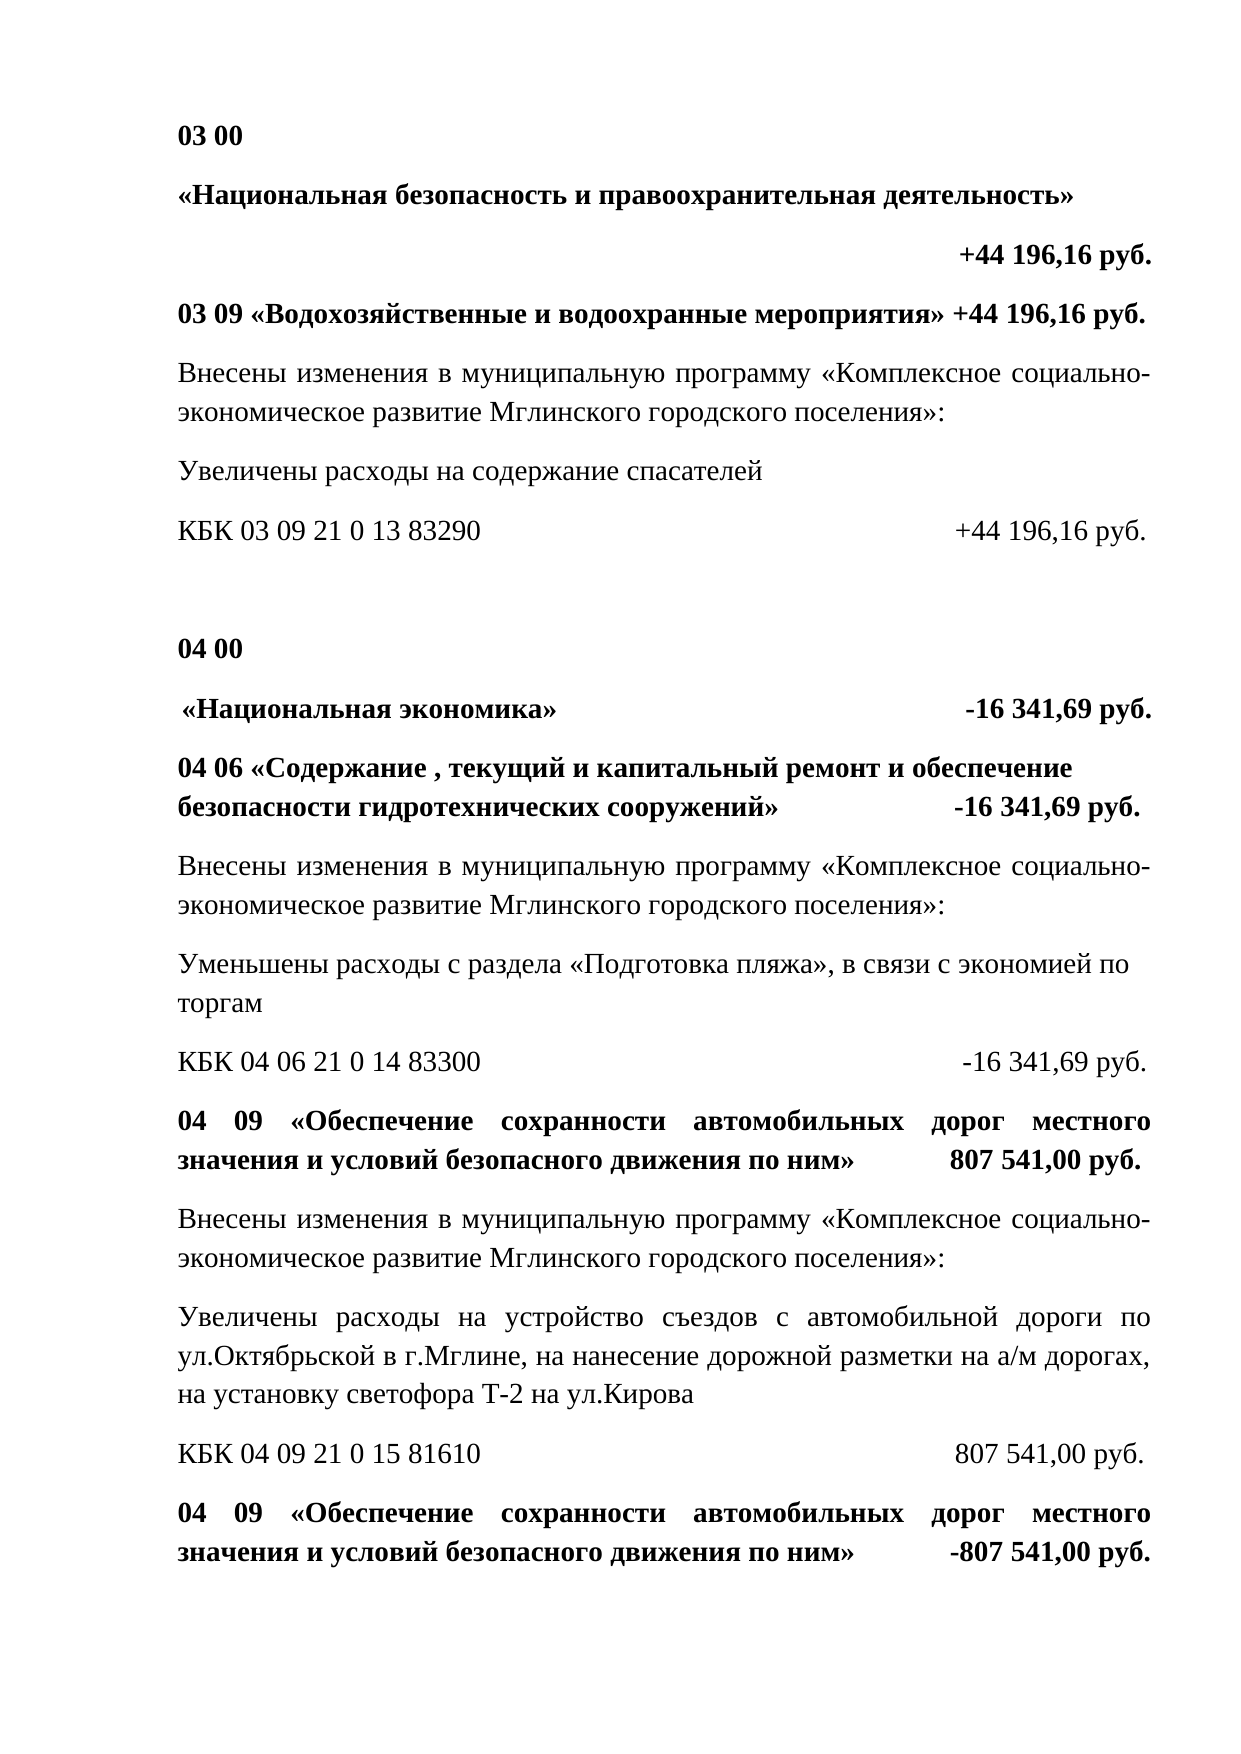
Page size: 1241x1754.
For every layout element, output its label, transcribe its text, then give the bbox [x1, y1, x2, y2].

text КБК 03 09 21 0 13 83290 +44 196,16 руб. [177, 513, 1152, 546]
text 03 09 «Водохозяйственные и водоохранные мероприятия» +44 196,16 руб. [177, 296, 1152, 330]
text «Национальная экономика» -16 341,69 руб. [177, 691, 1152, 724]
text +44 196,16 руб. [177, 237, 1152, 270]
text Увеличены расходы на содержание спасателей [177, 453, 1152, 487]
text 04 00 [177, 632, 1152, 665]
text 03 00 [177, 118, 1152, 152]
text 04 09 «Обеспечение сохранности автомобильных дорог местного значения и условий безопасного движения по ним» -807 541,00 руб. [177, 1495, 1152, 1567]
text 04 06 «Содержание , текущий и капитальный ремонт и обеспечение безопасности гидротехнических сооружений» -16 341,69 руб. [177, 750, 1152, 822]
text 04 09 «Обеспечение сохранности автомобильных дорог местного значения и условий безопасного движения по ним» 807 541,00 руб. [177, 1103, 1152, 1176]
text Внесены изменения в муниципальную программу «Комплексное социально-экономическое развитие Мглинского городского поселения»: [177, 356, 1152, 428]
text Увеличены расходы на устройство съездов с автомобильной дороги по ул.Октябрьской в г.Мглине, на нанесение дорожной разметки на а/м дорогах, на установку светофора Т-2 на ул.Кирова [177, 1299, 1152, 1410]
text Внесены изменения в муниципальную программу «Комплексное социально-экономическое развитие Мглинского городского поселения»: [177, 1201, 1152, 1273]
text КБК 04 09 21 0 15 81610 807 541,00 руб. [177, 1436, 1152, 1469]
text Уменьшены расходы с раздела «Подготовка пляжа», в связи с экономией по торгам [177, 946, 1152, 1018]
text «Национальная безопасность и правоохранительная деятельность» [177, 177, 1152, 211]
text Внесены изменения в муниципальную программу «Комплексное социально-экономическое развитие Мглинского городского поселения»: [177, 848, 1152, 920]
text КБК 04 06 21 0 14 83300 -16 341,69 руб. [177, 1044, 1152, 1078]
